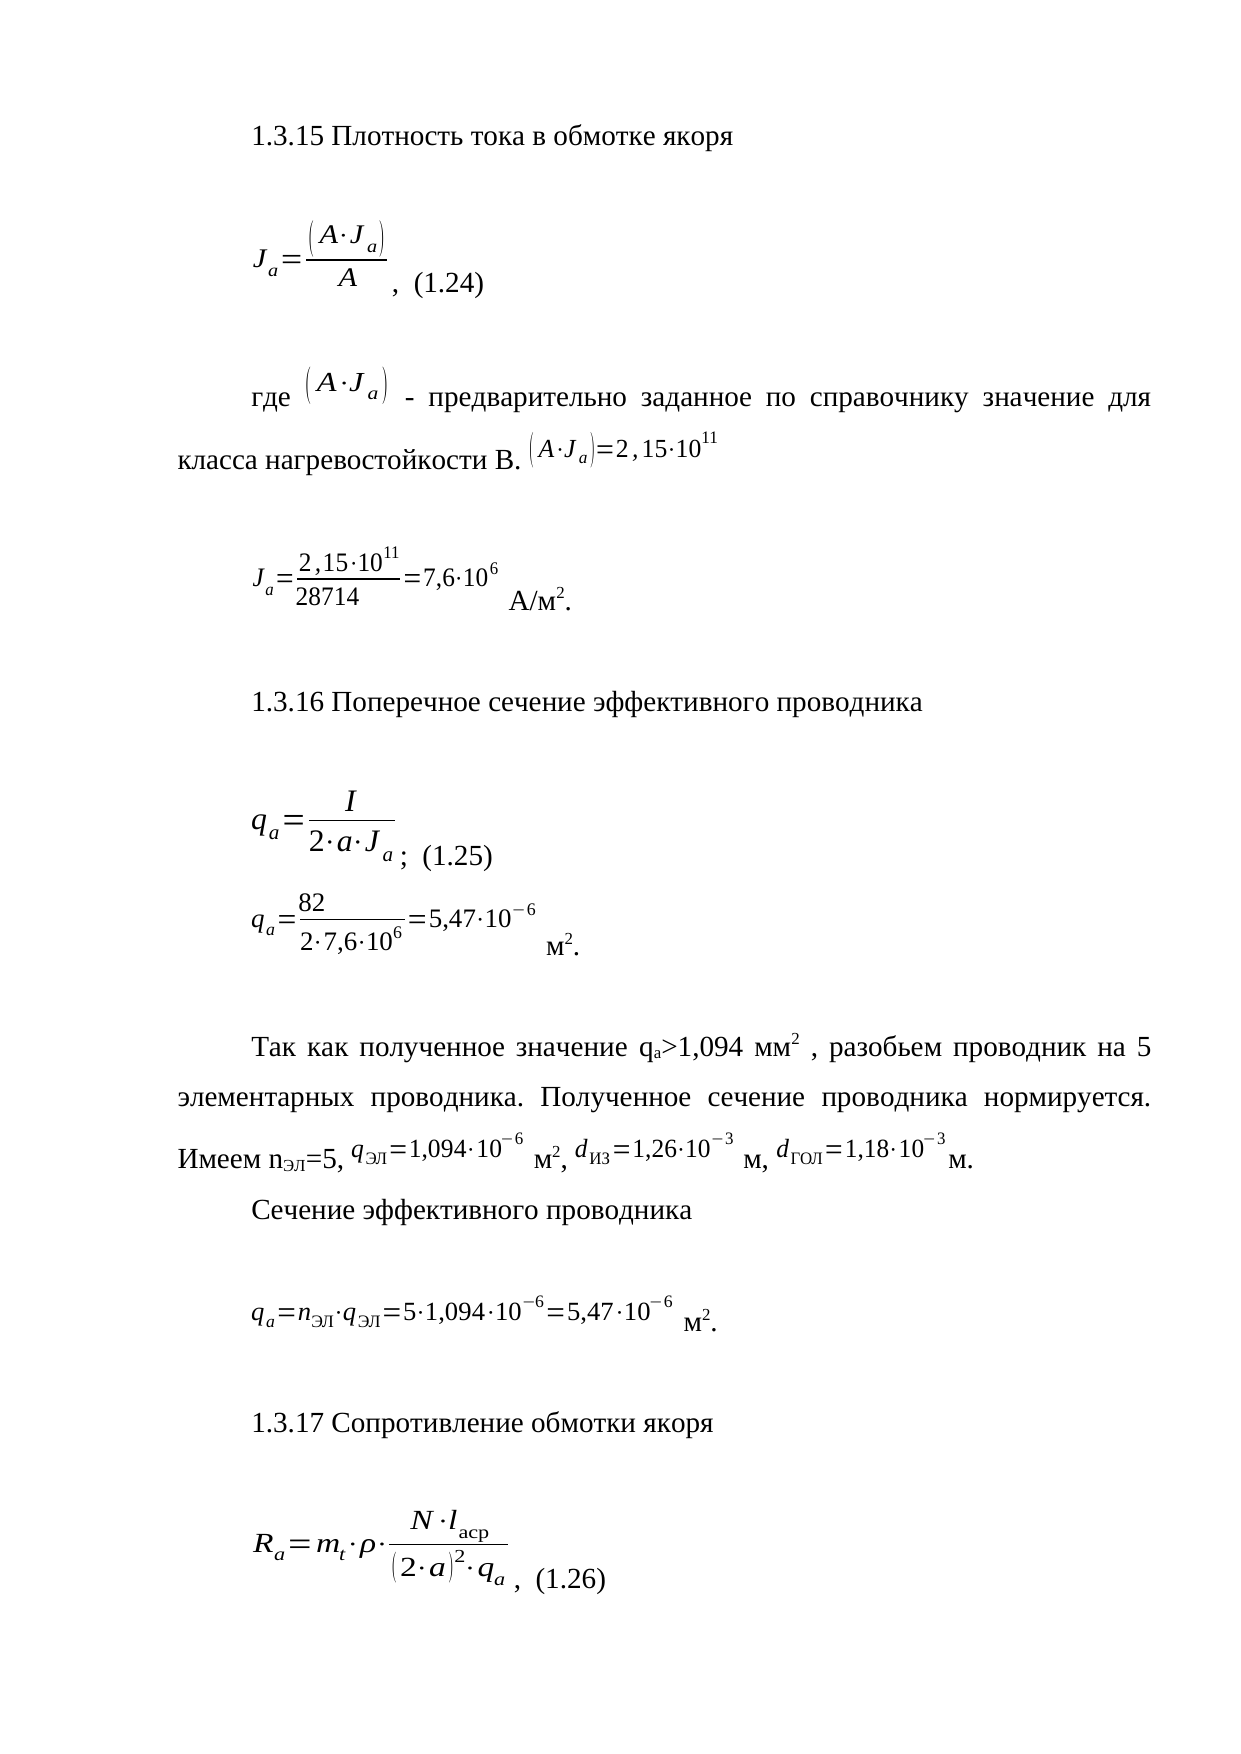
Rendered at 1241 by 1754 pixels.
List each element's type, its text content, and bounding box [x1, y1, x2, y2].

text Сечение эффективного проводника [177, 1192, 1152, 1225]
text , (1.24) [177, 219, 1152, 298]
text 1.3.15 Плотность тока в обмотке якоря [177, 118, 1152, 152]
text Так как полученное значение qa>1,094 мм2 , разобьем проводник на 5 элементарных проводника. Полученное сечение проводника нормируется. Имеем nЭЛ=5, м2, м, м. [177, 1029, 1152, 1175]
text 1.3.16 Поперечное сечение эффективного проводника [177, 684, 1152, 717]
text А/м2. [177, 543, 1152, 617]
text где - предварительно заданное по справочнику значение для класса нагревостойкости В. [177, 366, 1152, 476]
text ; (1.25) [177, 784, 1152, 872]
text , (1.26) [177, 1505, 1152, 1594]
text м2. [177, 888, 1152, 962]
text 1.3.17 Сопротивление обмотки якоря [177, 1405, 1152, 1438]
text м2. [177, 1292, 1152, 1338]
